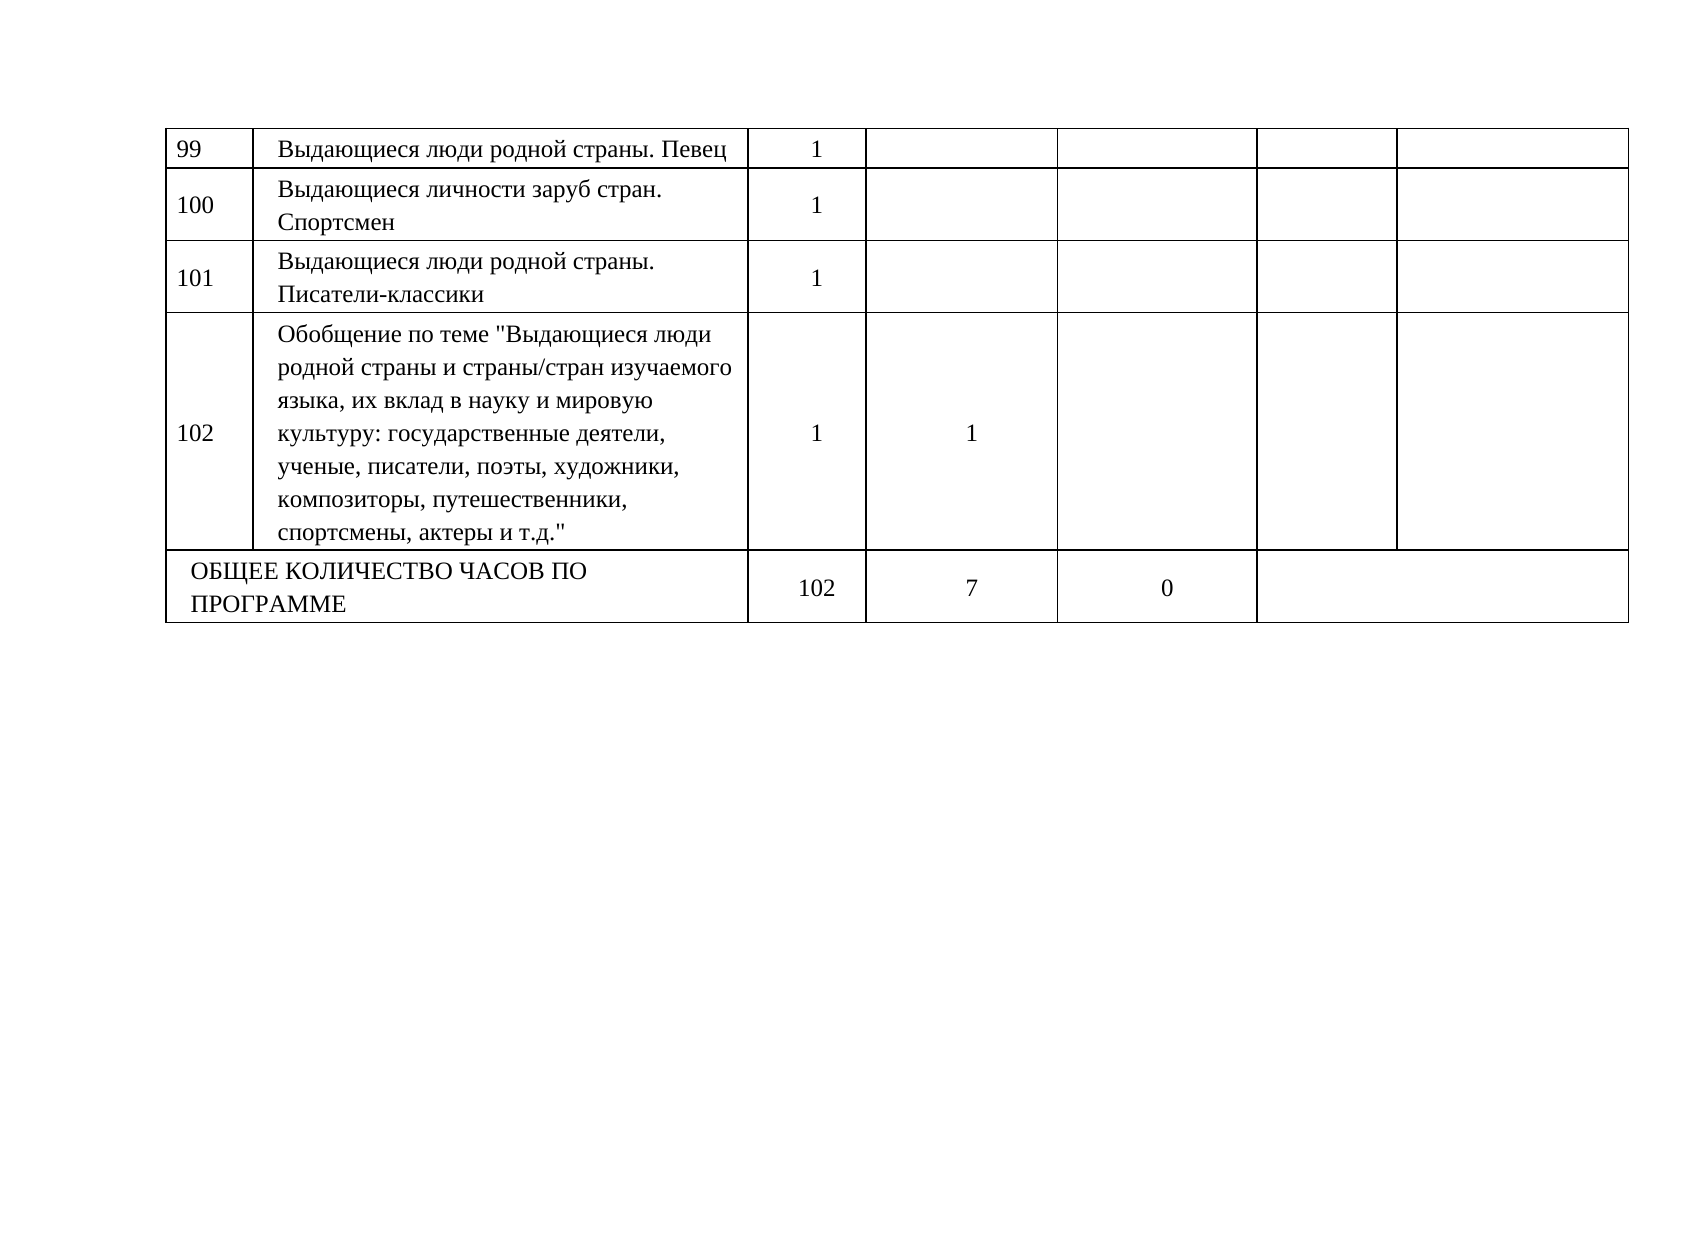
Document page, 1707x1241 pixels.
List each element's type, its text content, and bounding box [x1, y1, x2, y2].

table_cell 1 [749, 241, 865, 312]
table_cell 1 [749, 129, 865, 167]
table_cell [1258, 169, 1396, 239]
table_cell 0 [1058, 551, 1256, 622]
table_cell 1 [749, 169, 865, 239]
table_cell Выдающиеся люди родной страны. Певец [254, 129, 747, 167]
table_cell Обобщение по теме "Выдающиеся люди родной страны и страны/стран изучаемого языка, их вклад в науку и мировую культуру: государственные деятели, ученые, писатели, поэты, художники, композиторы, путешественники, спортсмены, актеры и т.д." [254, 313, 747, 549]
table_cell Выдающиеся люди родной страны. Писатели-классики [254, 241, 747, 312]
table_cell [1258, 241, 1396, 312]
table_cell [1398, 169, 1628, 239]
table_cell 99 [167, 129, 252, 167]
table_cell [1058, 313, 1256, 549]
table_cell [1258, 129, 1396, 167]
table_cell 102 [749, 551, 865, 622]
table_cell Выдающиеся личности заруб стран. Спортсмен [254, 169, 747, 239]
table_cell [1058, 241, 1256, 312]
table_cell [1398, 129, 1628, 167]
table_cell [1398, 241, 1628, 312]
table_cell ОБЩЕЕ КОЛИЧЕСТВО ЧАСОВ ПО ПРОГРАММЕ [167, 551, 747, 622]
table_cell [867, 129, 1057, 167]
table_cell [867, 169, 1057, 239]
table_cell [1258, 313, 1396, 549]
table_cell 1 [749, 313, 865, 549]
table_cell [1058, 129, 1256, 167]
table_cell 102 [167, 313, 252, 549]
table_cell 101 [167, 241, 252, 312]
table_cell [867, 241, 1057, 312]
table_cell [1058, 169, 1256, 239]
table_cell 100 [167, 169, 252, 239]
table_cell [1398, 313, 1628, 549]
table_cell 1 [867, 313, 1057, 549]
table_cell [1258, 551, 1628, 622]
table_cell 7 [867, 551, 1057, 622]
